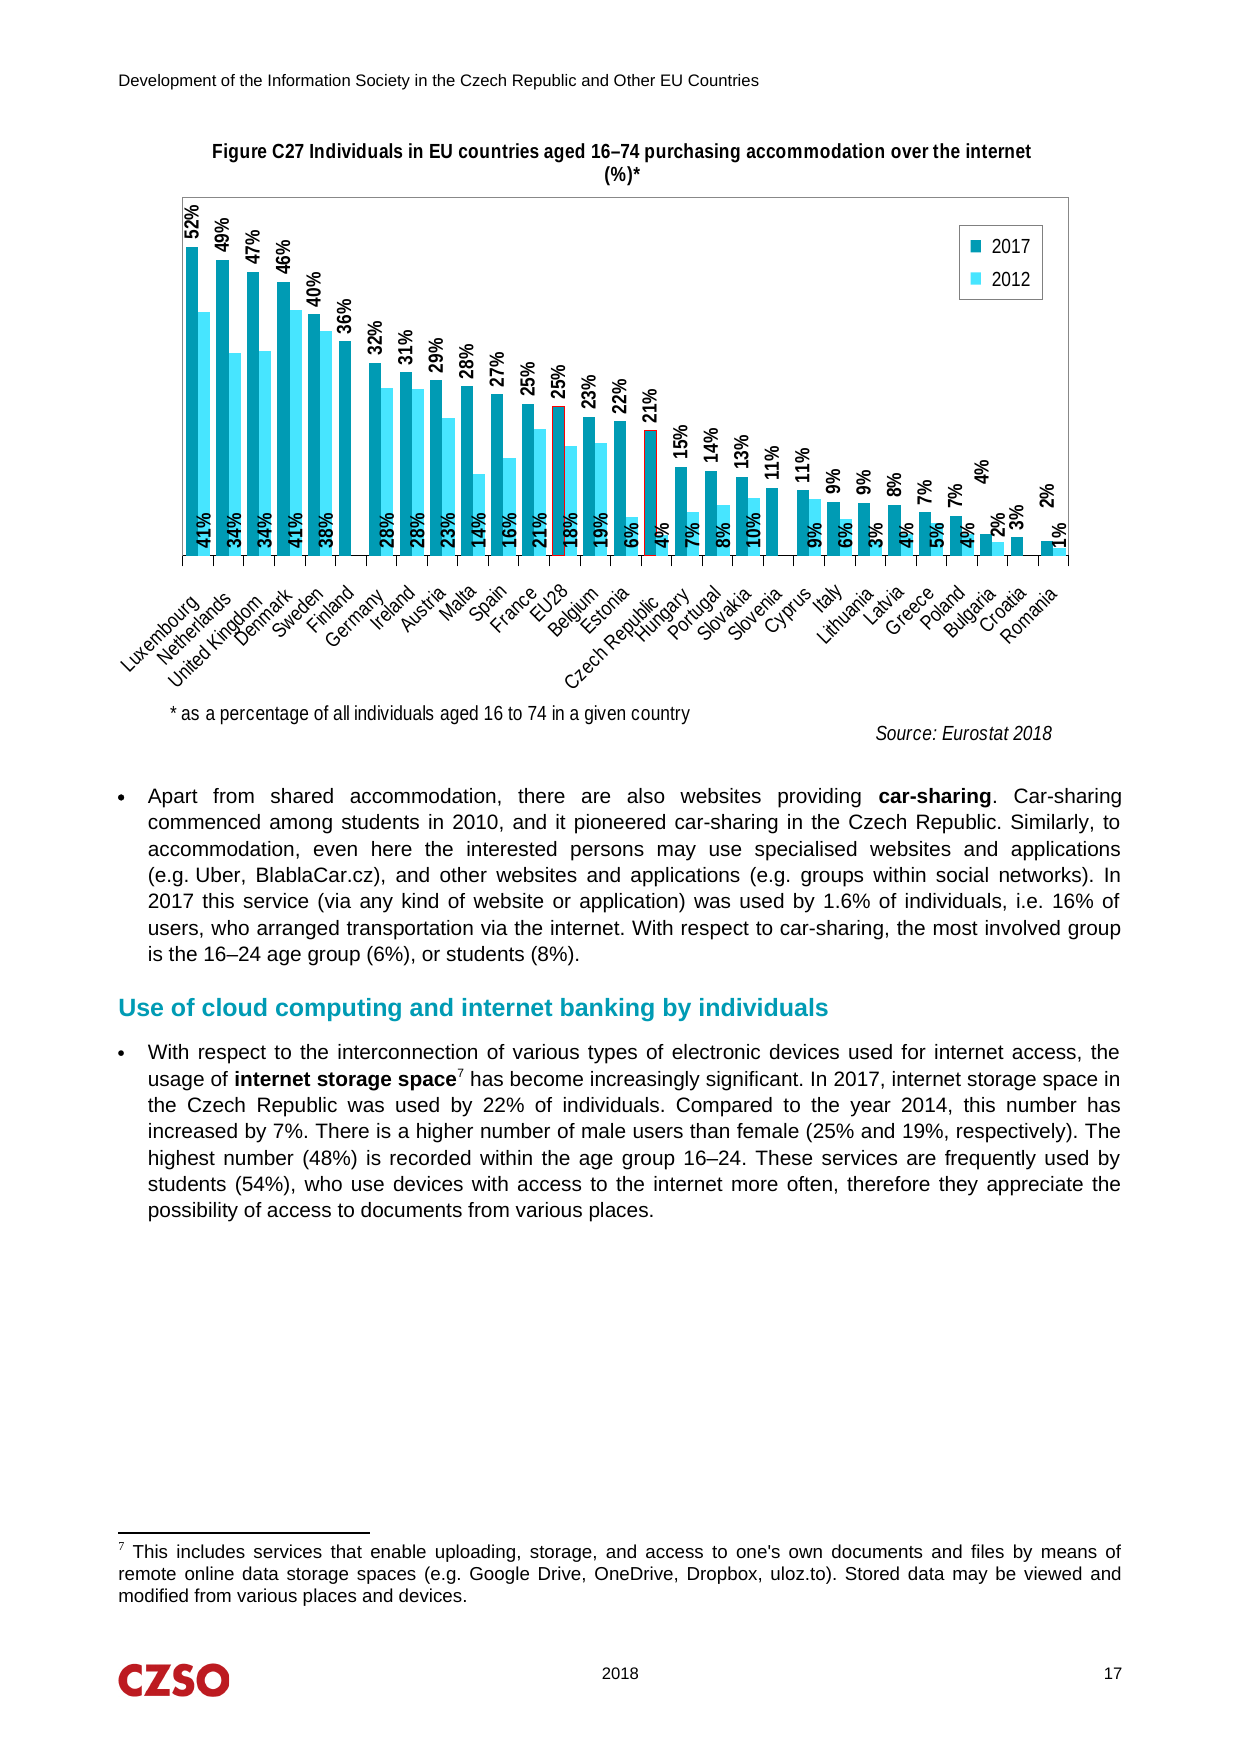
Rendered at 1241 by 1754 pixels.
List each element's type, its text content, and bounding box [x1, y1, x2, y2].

list Apart from shared accommodation, there are also websites providing car-sharing. Car-sharing commenced among students in 2010, and it pioneered car-sharing in the Czech Republic. Similarly, to accommodation, even here the interested persons may use specialised websites and applications (e.g. Uber, BlablaCar.cz), and other websites and applications (e.g. groups within social networks). In 2017 this service (via any kind of website or application) was used by 1.6% of individuals, i.e. 16% of users, who arranged transportation via the internet. With respect to car-sharing, the most involved group is the 16–24 age group (6%), or students (8%). [118, 784, 1122, 966]
subtitle Use of cloud computing and internet banking by individuals [118, 993, 1122, 1022]
list With respect to the interconnection of various types of electronic devices used for internet access, the usage of internet storage space has become increasingly significant. In 2017, internet storage space in the Czech Republic was used by 22% of individuals. Compared to the year 2014, this number has increased by 7%. There is a higher number of male users than female (25% and 19%, respectively). The highest number (48%) is recorded within the age group 16–24. These services are frequently used by students (54%), who use devices with access to the internet more often, therefore they appreciate the possibility of access to documents from various places. [118, 1040, 1122, 1222]
picture [118, 1663, 230, 1697]
